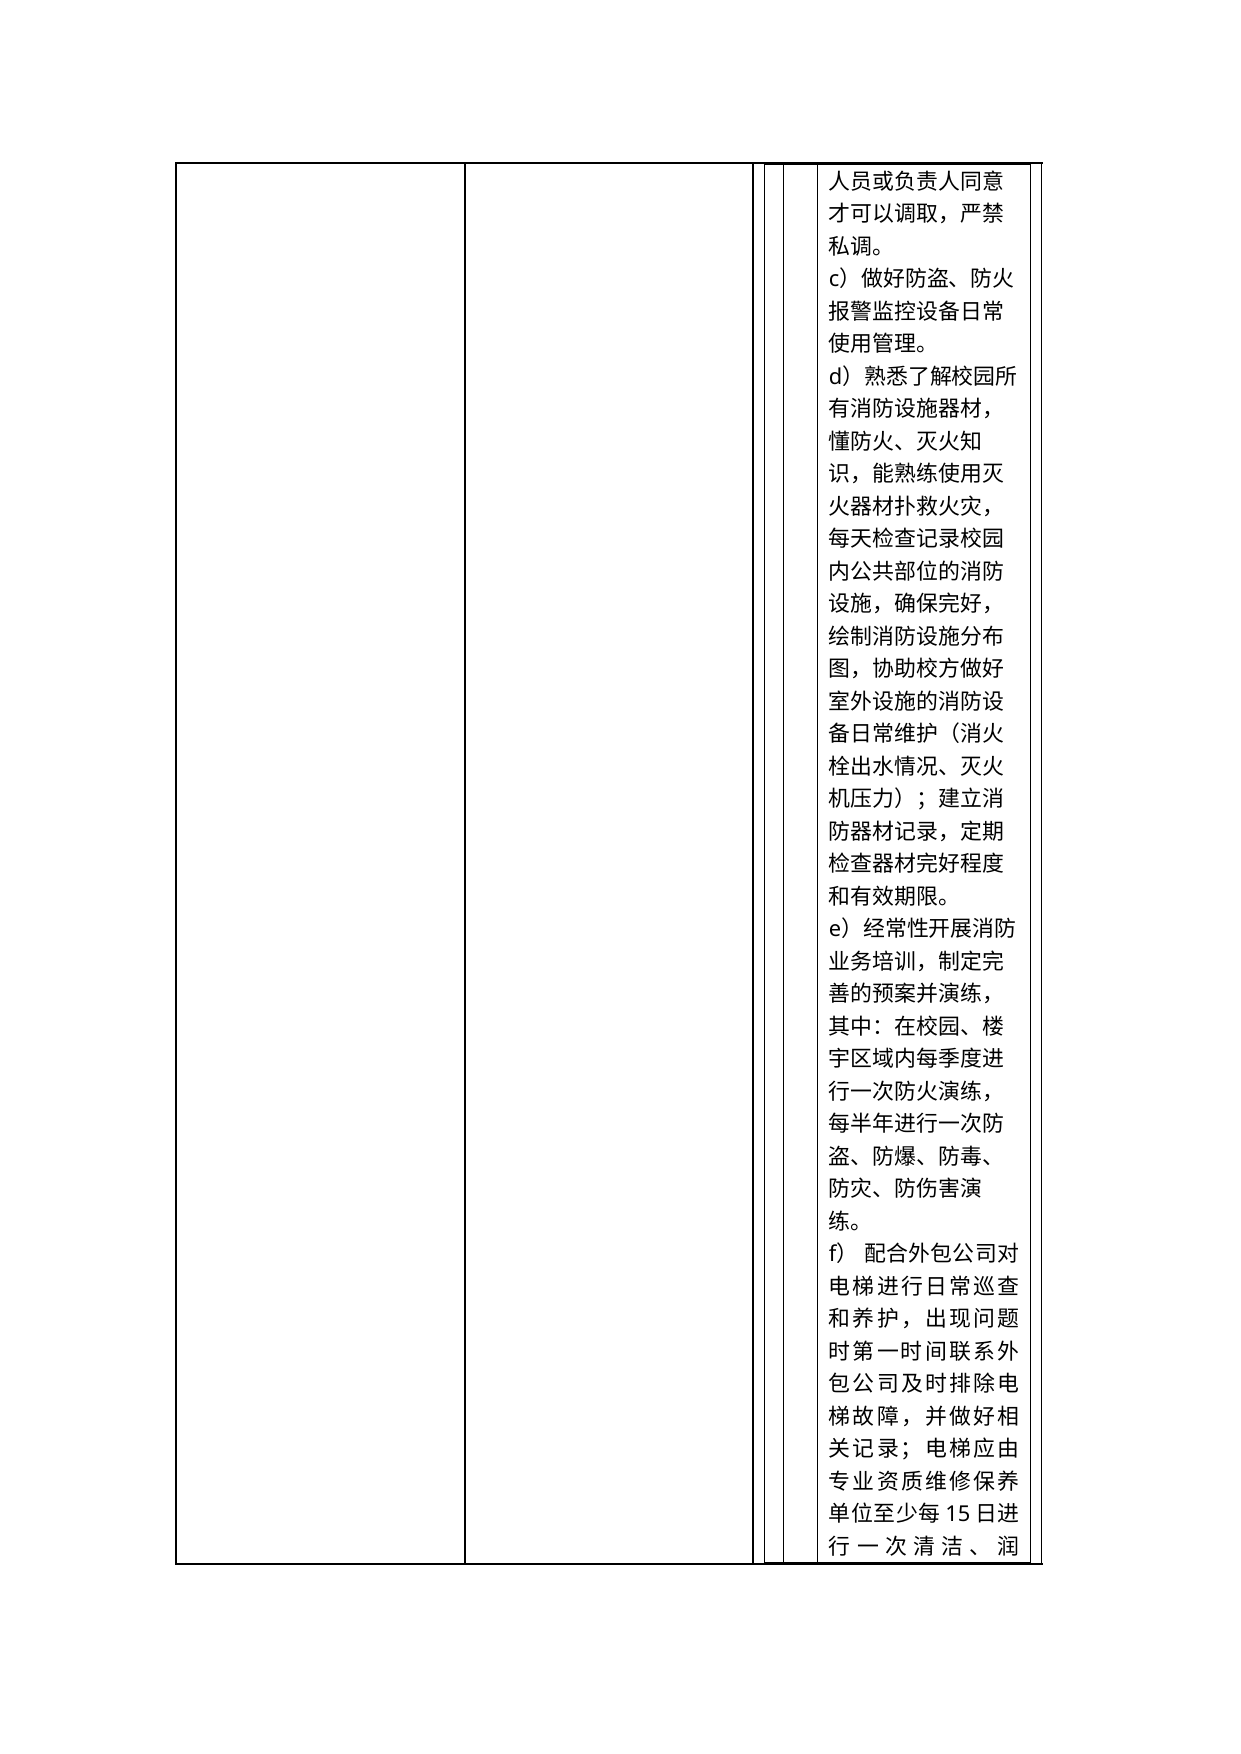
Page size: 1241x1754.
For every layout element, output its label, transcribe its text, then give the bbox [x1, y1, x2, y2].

table_cell ★ [466, 164, 752, 1563]
table_cell 1 [177, 164, 464, 1563]
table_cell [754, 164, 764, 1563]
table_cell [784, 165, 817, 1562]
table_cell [818, 165, 1030, 1562]
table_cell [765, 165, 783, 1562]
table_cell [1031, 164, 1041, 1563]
